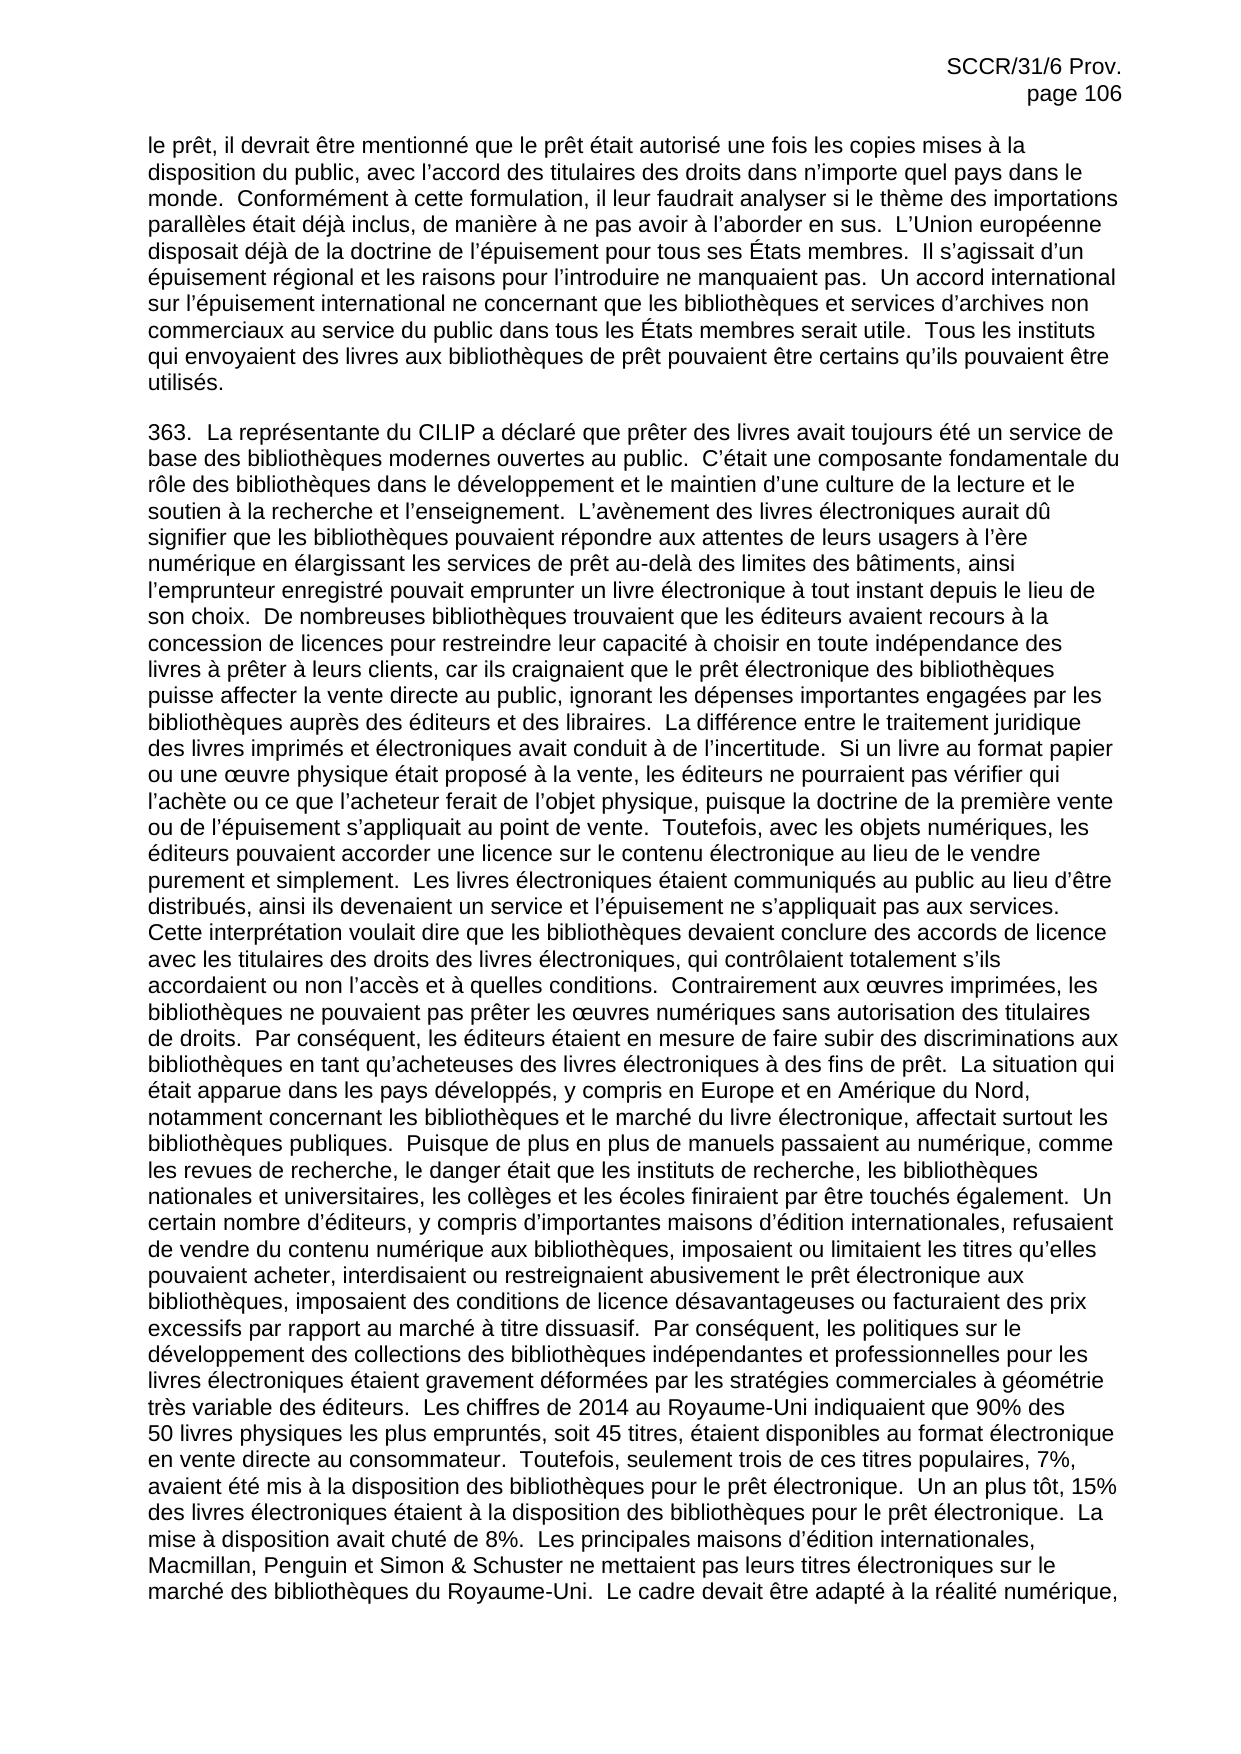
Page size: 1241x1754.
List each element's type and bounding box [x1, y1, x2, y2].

text [148, 419, 1122, 1604]
text [148, 132, 1122, 396]
